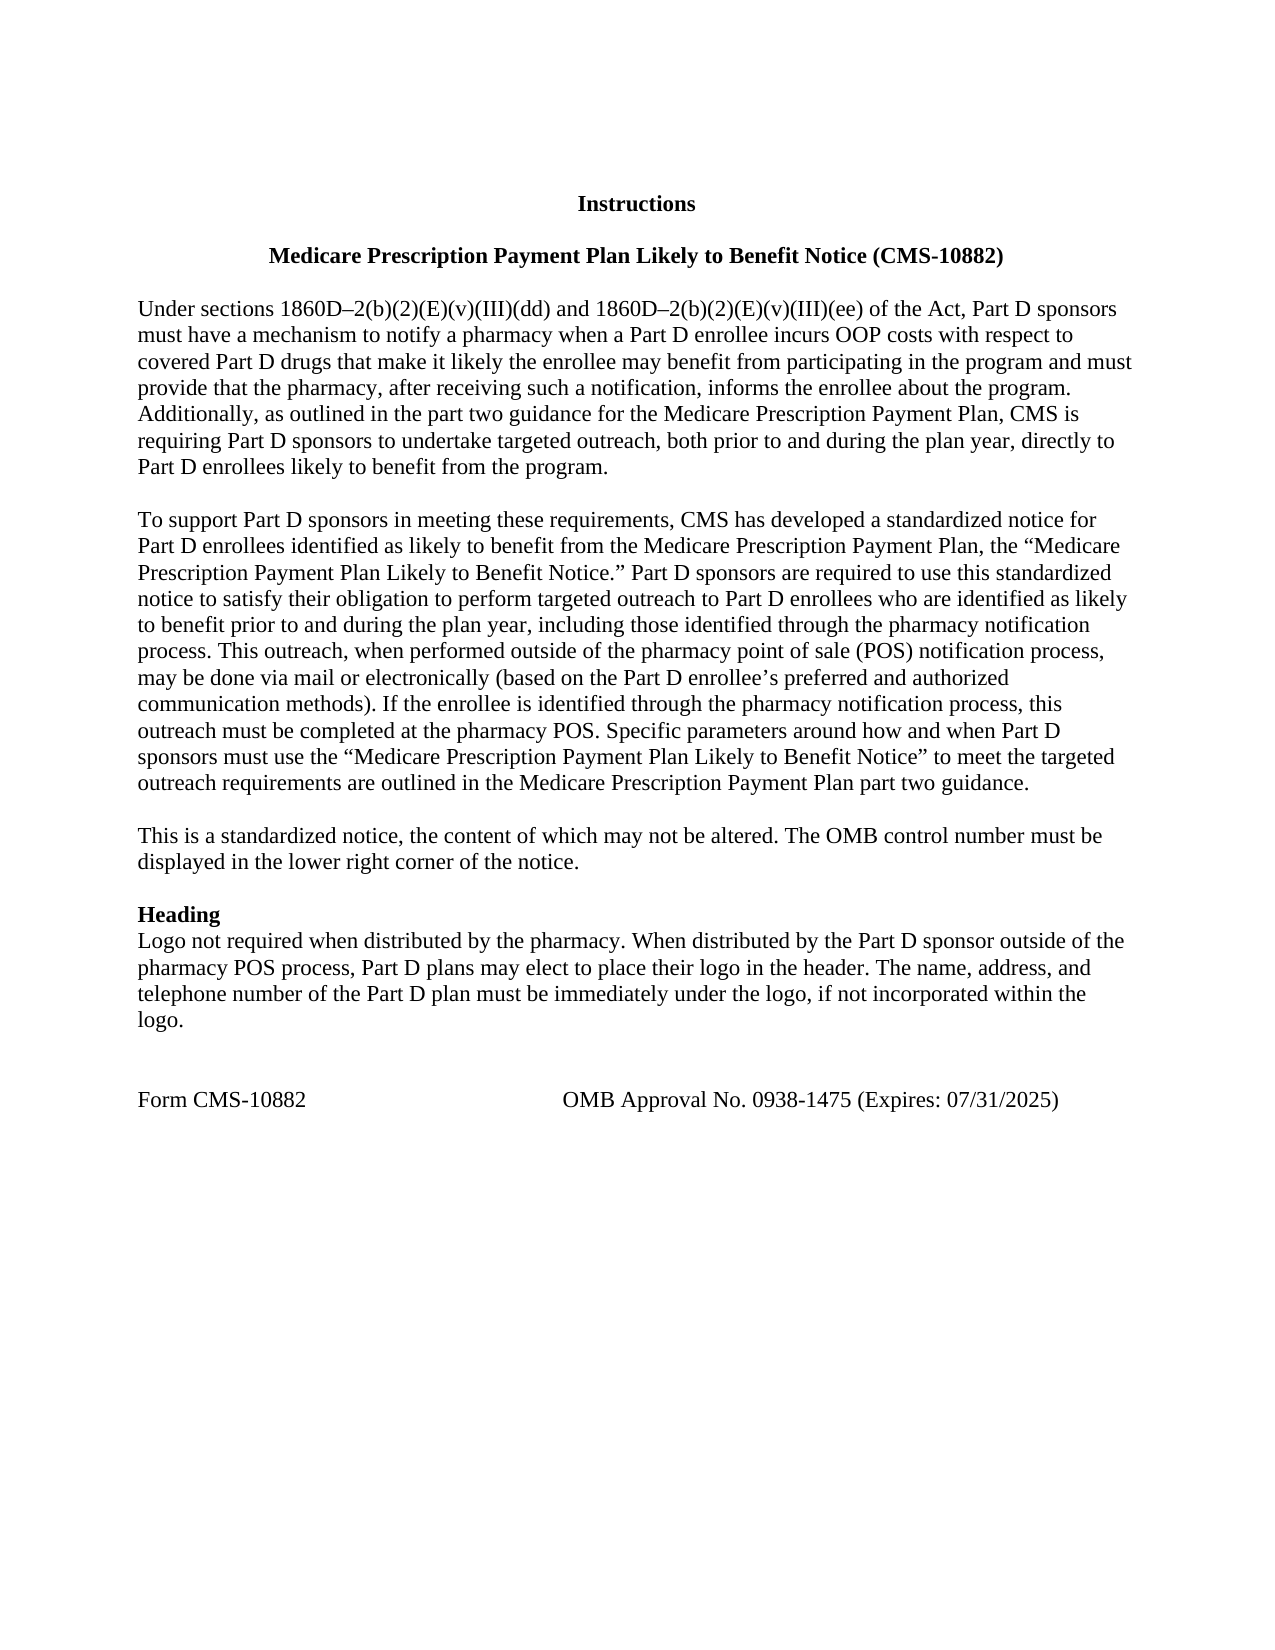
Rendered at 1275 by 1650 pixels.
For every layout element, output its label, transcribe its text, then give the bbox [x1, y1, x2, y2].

text Instructions [137, 189, 1135, 216]
text Medicare Prescription Payment Plan Likely to Benefit Notice (CMS-10882) [137, 242, 1135, 269]
text Heading [137, 901, 1135, 927]
text Logo not required when distributed by the pharmacy. When distributed by the Part D sponsor outside of the pharmacy POS process, Part D plans may elect to place their logo in the header. The name, address, and telephone number of the Part D plan must be immediately under the logo, if not incorporated within the logo. [137, 927, 1135, 1033]
text Under sections 1860D–2(b)(2)(E)(v)(III)(dd) and 1860D–2(b)(2)(E)(v)(III)(ee) of the Act, Part D sponsors must have a mechanism to notify a pharmacy when a Part D enrollee incurs OOP costs with respect to covered Part D drugs that make it likely the enrollee may benefit from participating in the program and must provide that the pharmacy, after receiving such a notification, informs the enrollee about the program. Additionally, as outlined in the part two guidance for the Medicare Prescription Payment Plan, CMS is requiring Part D sponsors to undertake targeted outreach, both prior to and during the plan year, directly to Part D enrollees likely to benefit from the program. [137, 295, 1135, 479]
text Form CMS-10882 OMB Approval No. 0938-1475 (Expires: 07/31/2025) [137, 1086, 1135, 1112]
text To support Part D sponsors in meeting these requirements, CMS has developed a standardized notice for Part D enrollees identified as likely to benefit from the Medicare Prescription Payment Plan, the “Medicare Prescription Payment Plan Likely to Benefit Notice.” Part D sponsors are required to use this standardized notice to satisfy their obligation to perform targeted outreach to Part D enrollees who are identified as likely to benefit prior to and during the plan year, including those identified through the pharmacy notification process. This outreach, when performed outside of the pharmacy point of sale (POS) notification process, may be done via mail or electronically (based on the Part D enrollee’s preferred and authorized communication methods). If the enrollee is identified through the pharmacy notification process, this outreach must be completed at the pharmacy POS. Specific parameters around how and when Part D sponsors must use the “Medicare Prescription Payment Plan Likely to Benefit Notice” to meet the targeted outreach requirements are outlined in the Medicare Prescription Payment Plan part two guidance. [137, 506, 1135, 796]
text This is a standardized notice, the content of which may not be altered. The OMB control number must be displayed in the lower right corner of the notice. [137, 822, 1135, 875]
